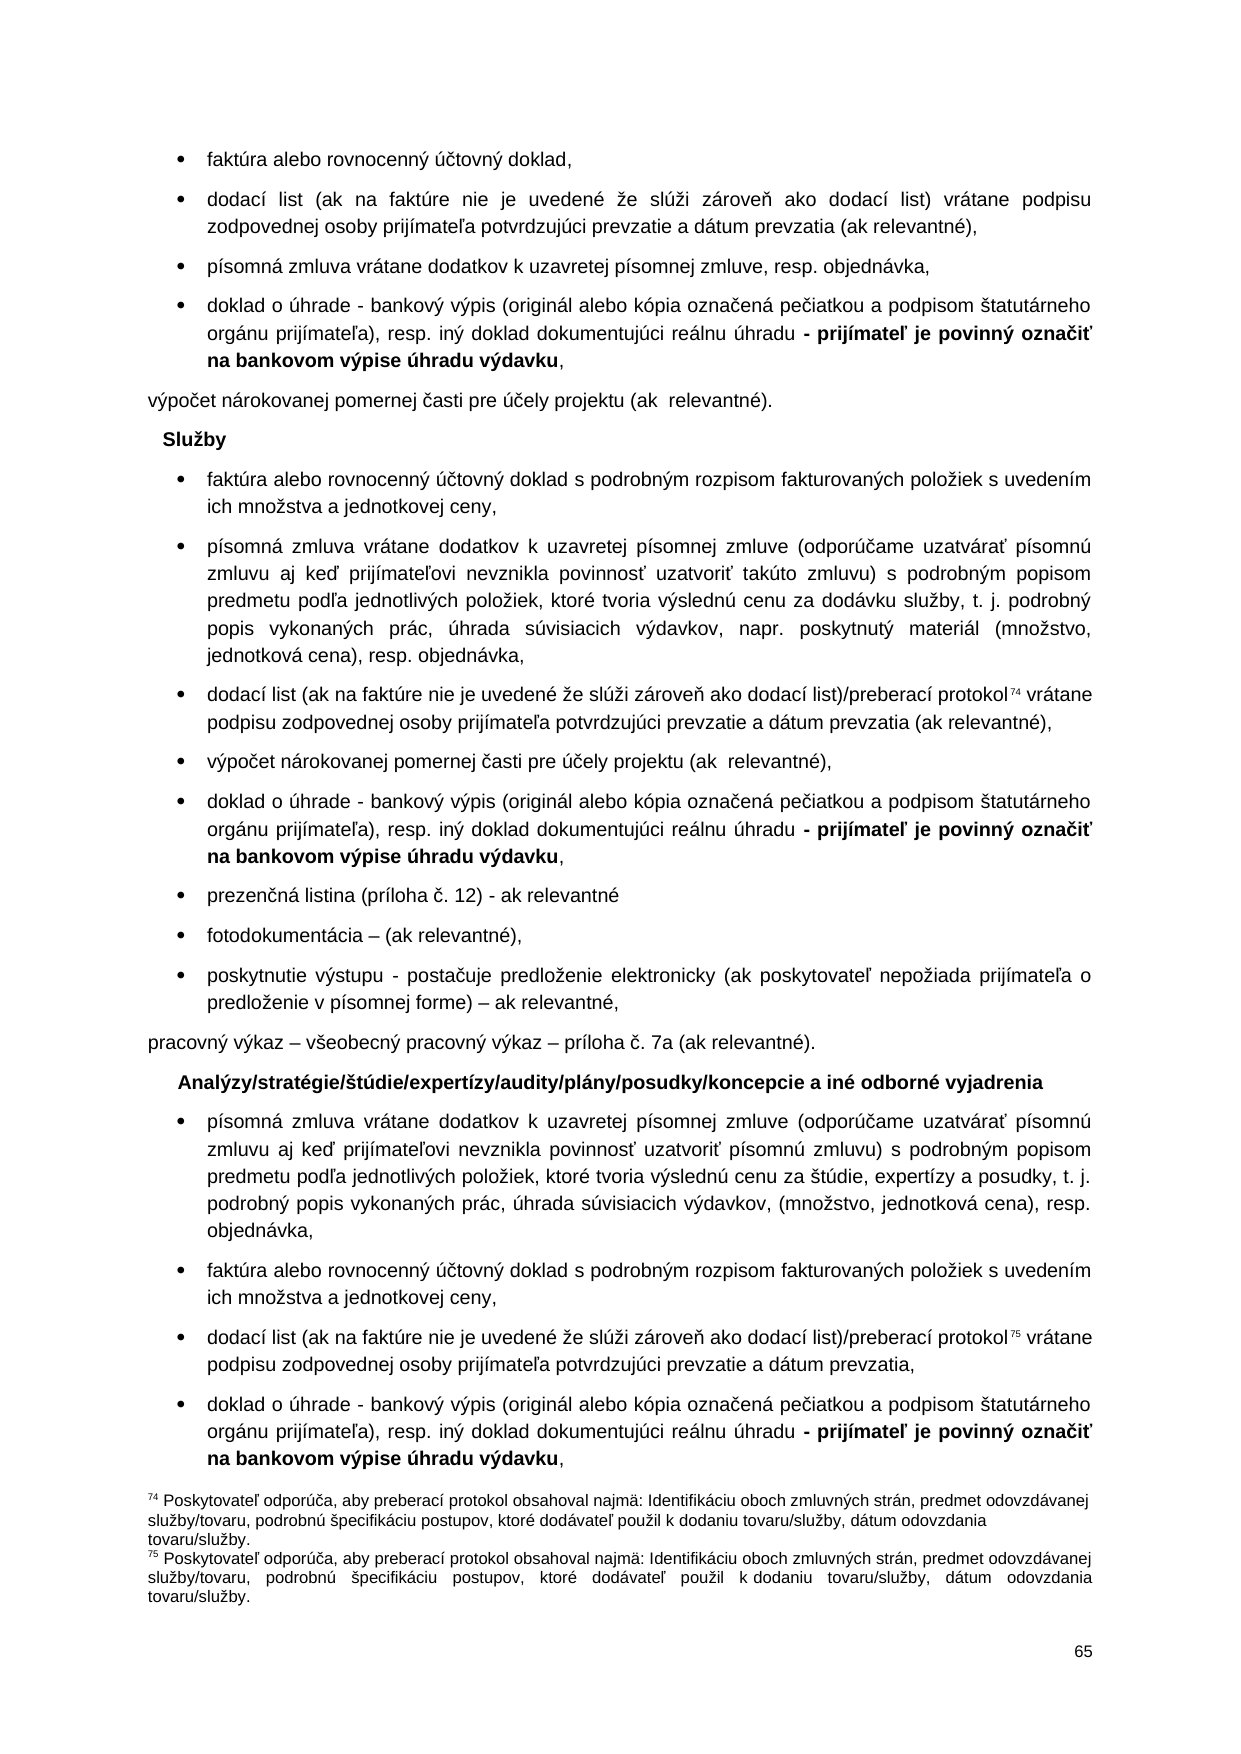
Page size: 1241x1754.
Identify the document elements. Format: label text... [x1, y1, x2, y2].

list faktúra alebo rovnocenný účtovný doklad s podrobným rozpisom fakturovaných položiek s uvedením ich množstva a jednotkovej ceny, [177, 468, 1092, 518]
list fotodokumentácia – (ak relevantné), [177, 924, 1092, 947]
text Analýzy/stratégie/štúdie/expertízy/audity/plány/posudky/koncepcie a iné odborné vyjadrenia [177, 1071, 1092, 1093]
list prezenčná listina (príloha č. 12) - ak relevantné [177, 884, 1092, 907]
list písomná zmluva vrátane dodatkov k uzavretej písomnej zmluve (odporúčame uzatvárať písomnú zmluvu aj keď prijímateľovi nevznikla povinnosť uzatvoriť takúto zmluvu) s podrobným popisom predmetu podľa jednotlivých položiek, ktoré tvoria výslednú cenu za dodávku služby, t. j. podrobný popis vykonaných prác, úhrada súvisiacich výdavkov, napr. poskytnutý materiál (množstvo, jednotková cena), resp. objednávka, [177, 535, 1092, 666]
list poskytnutie výstupu - postačuje predloženie elektronicky (ak poskytovateľ nepožiada prijímateľa o predloženie v písomnej forme) – ak relevantné, [177, 964, 1092, 1014]
text pracovný výkaz – všeobecný pracovný výkaz – príloha č. 7a (ak relevantné). [148, 1031, 1092, 1053]
list dodací list (ak na faktúre nie je uvedené že slúži zároveň ako dodací list)/preberací protokol vrátane podpisu zodpovednej osoby prijímateľa potvrdzujúci prevzatie a dátum prevzatia (ak relevantné), [177, 683, 1092, 733]
list dodací list (ak na faktúre nie je uvedené že slúži zároveň ako dodací list) vrátane podpisu zodpovednej osoby prijímateľa potvrdzujúci prevzatie a dátum prevzatia (ak relevantné), [177, 187, 1092, 237]
list písomná zmluva vrátane dodatkov k uzavretej písomnej zmluve (odporúčame uzatvárať písomnú zmluvu aj keď prijímateľovi nevznikla povinnosť uzatvoriť písomnú zmluvu) s podrobným popisom predmetu podľa jednotlivých položiek, ktoré tvoria výslednú cenu za štúdie, expertízy a posudky, t. j. podrobný popis vykonaných prác, úhrada súvisiacich výdavkov, (množstvo, jednotková cena), resp. objednávka, [177, 1110, 1092, 1242]
text Služby [148, 428, 1092, 451]
list písomná zmluva vrátane dodatkov k uzavretej písomnej zmluve, resp. objednávka, [177, 254, 1092, 277]
list výpočet nárokovanej pomernej časti pre účely projektu (ak relevantné), [177, 750, 1092, 773]
list faktúra alebo rovnocenný účtovný doklad s podrobným rozpisom fakturovaných položiek s uvedením ich množstva a jednotkovej ceny, [177, 1259, 1092, 1309]
list faktúra alebo rovnocenný účtovný doklad, [177, 148, 1092, 171]
list dodací list (ak na faktúre nie je uvedené že slúži zároveň ako dodací list)/preberací protokol vrátane podpisu zodpovednej osoby prijímateľa potvrdzujúci prevzatie a dátum prevzatia, [177, 1326, 1092, 1376]
text výpočet nárokovanej pomernej časti pre účely projektu (ak relevantné). [148, 388, 1092, 411]
